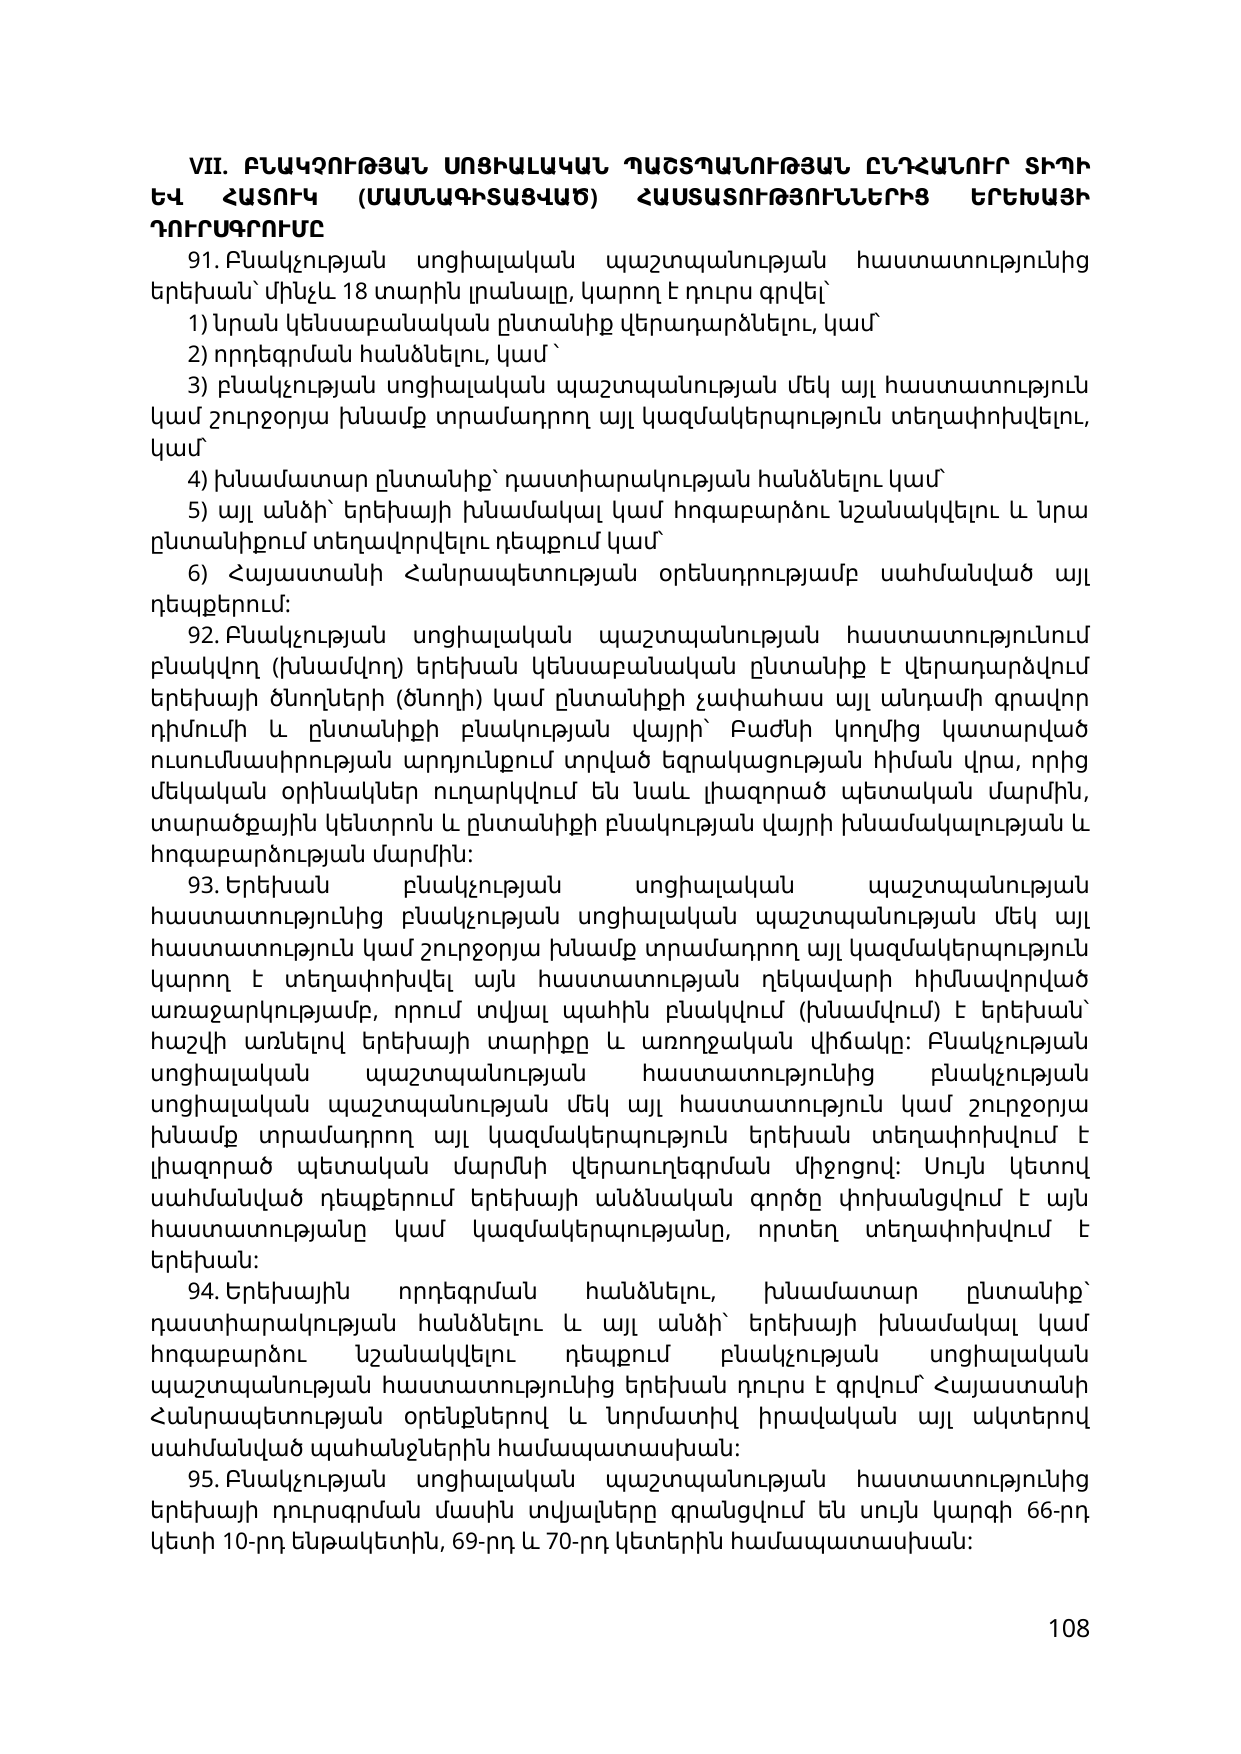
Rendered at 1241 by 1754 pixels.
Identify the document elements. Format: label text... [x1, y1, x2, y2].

list Երեխան բնակչության սոցիալական պաշտպանության հաստատությունից բնակչության սոցիալական պաշտպանության մեկ այլ հաստատություն կամ շուրջօրյա խնամք տրամադրող այլ կազմակերպություն կարող է տեղափոխվել այն հաստատության ղեկավարի հիմնավորված առաջարկությամբ, որում տվյալ պահին բնակվում (խնամվում) է երեխան՝ հաշվի առնելով երեխայի տարիքը և առողջական վիճակը: Բնակչության սոցիալական պաշտպանության հաստատությունից բնակչության սոցիալական պաշտպանության մեկ այլ հաստատություն կամ շուրջօրյա խնամք տրամադրող այլ կազմակերպություն երեխան տեղափոխվում է լիազորած պետական մարմնի վերաուղեգրման միջոցով: Սույն կետով սահմանված դեպքերում երեխայի անձնական գործը փոխանցվում է այն հաստատությանը կամ կազմակերպությանը, որտեղ տեղափոխվում է երեխան: [150, 869, 1090, 1275]
text 4) խնամատար ընտանիք` դաստիարակության հանձնելու կամ՝ [150, 463, 1090, 494]
list Բնակչության սոցիալական պաշտպանության հաստատությունից երեխան՝ մինչև 18 տարին լրանալը, կարող է դուրս գրվել՝ [150, 244, 1090, 306]
list Երեխային որդեգրման հանձնելու, խնամատար ընտանիք` դաստիարակության հանձնելու և այլ անձի՝ երեխայի խնամակալ կամ հոգաբարձու նշանակվելու դեպքում բնակչության սոցիալական պաշտպանության հաստատությունից երեխան դուրս է գրվում՝ Հայաստանի Հանրապետության օրենքներով և նորմատիվ իրավական այլ ակտերով սահմանված պահանջներին համապատասխան: [150, 1275, 1090, 1463]
text 5) այլ անձի՝ երեխայի խնամակալ կամ հոգաբարձու նշանակվելու և նրա ընտանիքում տեղավորվելու դեպքում կամ՝ [150, 494, 1090, 556]
text 1) նրան կենսաբանական ընտանիք վերադարձնելու, կամ՝ [150, 306, 1090, 338]
list Բնակչության սոցիալական պաշտպանության հաստատությունում բնակվող (խնամվող) երեխան կենսաբանական ընտանիք է վերադարձվում երեխայի ծնողների (ծնողի) կամ ընտանիքի չափահաս այլ անդամի գրավոր դիմումի և ընտանիքի բնակության վայրի՝ Բաժնի կողմից կատարված ուսումնասիրության արդյունքում տրված եզրակացության հիման վրա, որից մեկական օրինակներ ուղարկվում են նաև լիազորած պետական մարմին, տարածքային կենտրոն և ընտանիքի բնակության վայրի խնամակալության և հոգաբարձության մարմին: [150, 619, 1090, 869]
list Բնակչության սոցիալական պաշտպանության հաստատությունից երեխայի դուրսգրման մասին տվյալները գրանցվում են սույն կարգի 66-րդ կետի 10-րդ ենթակետին, 69-րդ և 70-րդ կետերին համապատասխան: [150, 1463, 1090, 1556]
text 3) բնակչության սոցիալական պաշտպանության մեկ այլ հաստատություն կամ շուրջօրյա խնամք տրամադրող այլ կազմակերպություն տեղափոխվելու, կամ՝ [150, 369, 1090, 463]
text 2) որդեգրման հանձնելու, կամ ՝ [150, 338, 1090, 369]
text VII. ԲՆԱԿՉՈՒԹՅԱՆ ՍՈՑԻԱԼԱԿԱՆ ՊԱՇՏՊԱՆՈՒԹՅԱՆ ԸՆԴՀԱՆՈՒՐ ՏԻՊԻ ԵՎ ՀԱՏՈՒԿ (ՄԱՍՆԱԳԻՏԱՑՎԱԾ) ՀԱՍՏԱՏՈՒԹՅՈՒՆՆԵՐԻՑ ԵՐԵԽԱՅԻ ԴՈՒՐՍԳՐՈՒՄԸ [150, 150, 1090, 244]
text 6) Հայաստանի Հանրապետության օրենսդրությամբ սահմանված այլ դեպքերում: [150, 556, 1090, 619]
